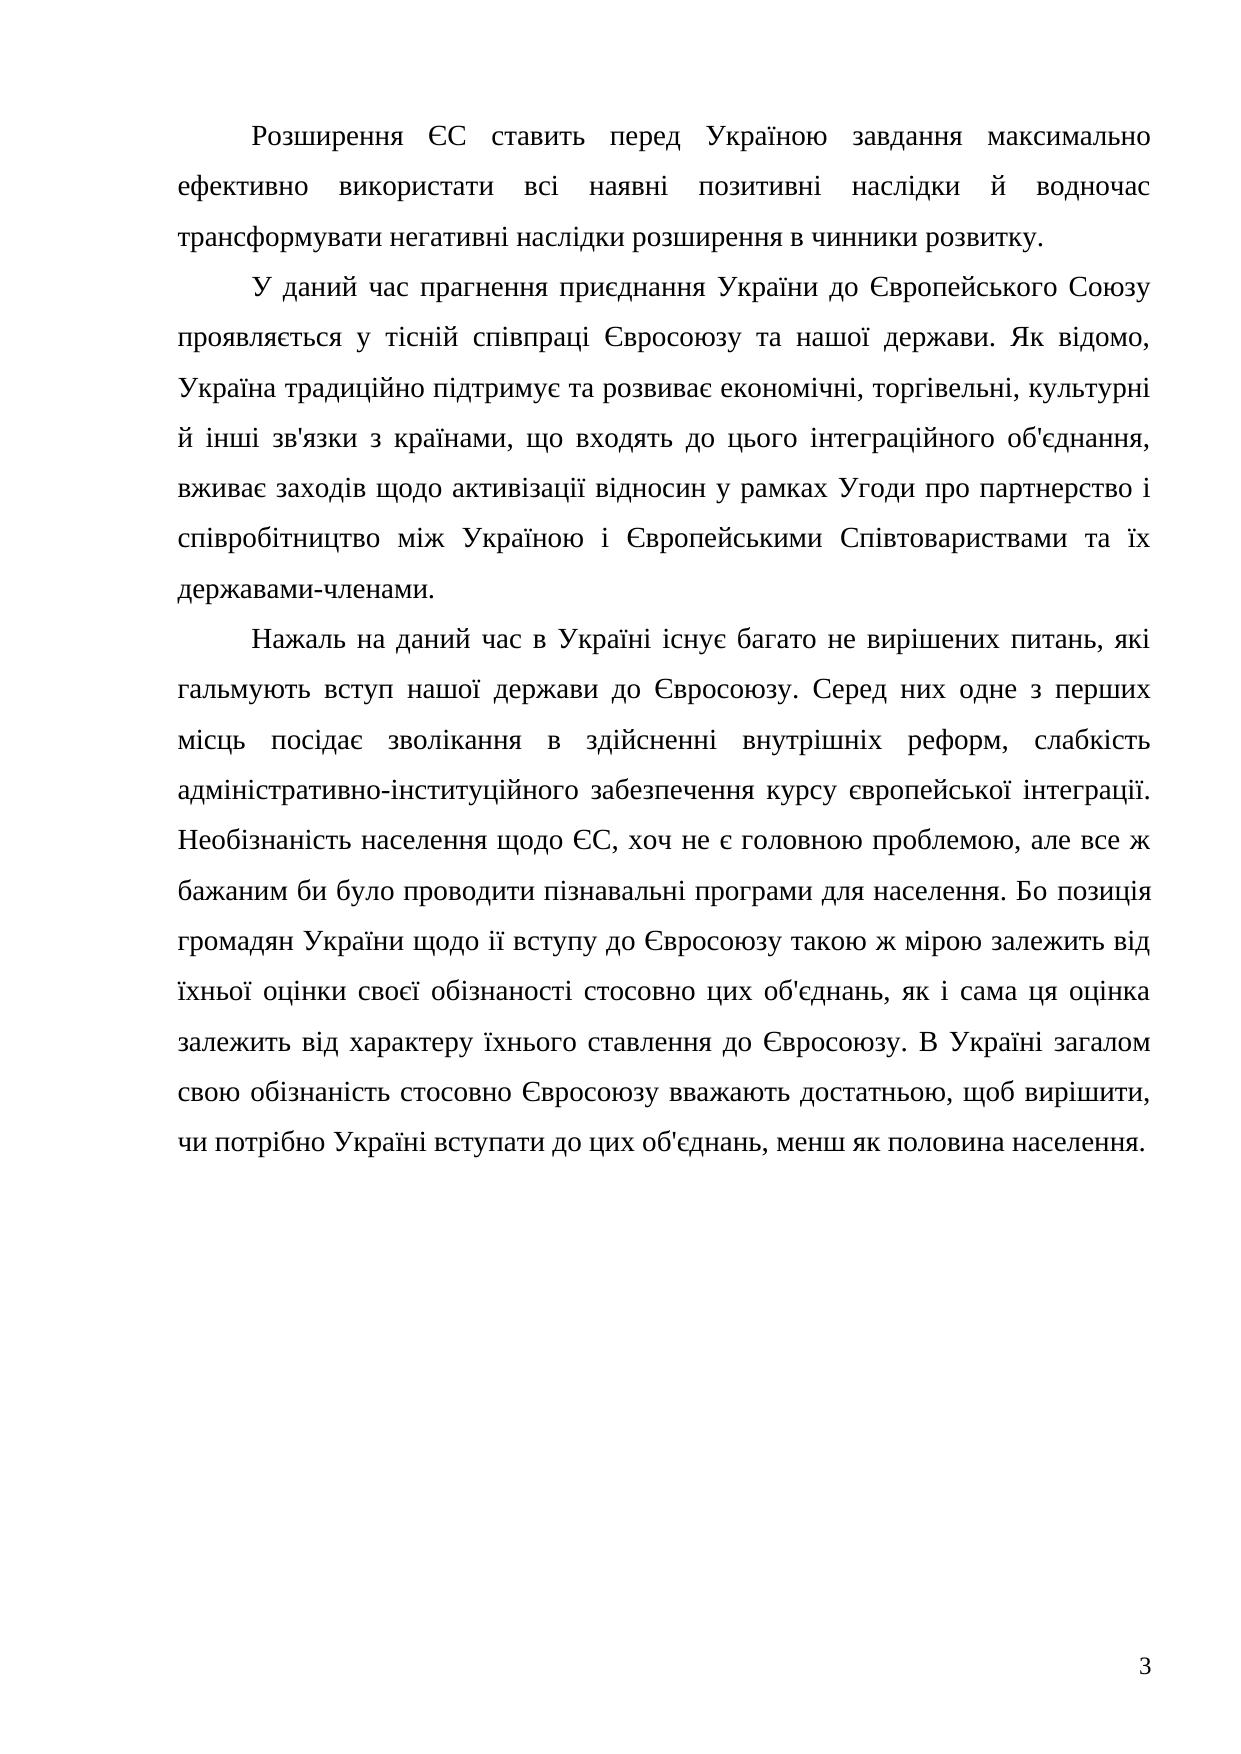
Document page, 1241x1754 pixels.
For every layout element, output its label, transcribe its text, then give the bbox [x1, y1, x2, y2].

text У даний час прагнення приєднання України до Європейського Союзу проявляється у тісній співпраці Євросоюзу та нашої держави. Як відомо, Україна традиційно підтримує та розвиває економічні, торгівельні, культурні й інші зв'язки з країнами, що входять до цього інтеграційного об'єднання, вживає заходів щодо активізації відносин у рамках Угоди про партнерство і співробітництво між Україною і Європейськими Співтовариствами та їх державами-членами. [177, 269, 1152, 604]
text Нажаль на даний час в Україні існує багато не вирішених питань, які гальмують вступ нашої держави до Євросоюзу. Серед них одне з перших місць посідає зволікання в здійсненні внутрішніх реформ, слабкість адміністративно-інституційного забезпечення курсу європейської інтеграції. Необізнаність населення щодо ЄС, хоч не є головною проблемою, але все ж бажаним би було проводити пізнавальні програми для населення. Бо позиція громадян України щодо ії вступу до Євросоюзу такою ж мірою залежить від їхньої оцінки своєї обізнаності стосовно цих об'єднань, як і сама ця оцінка залежить від характеру їхнього ставлення до Євросоюзу. В Україні загалом свою обізнаність стосовно Євросоюзу вважають достатньою, щоб вирішити, чи потрібно Україні вступати до цих об'єднань, менш як половина населення. [177, 621, 1152, 1158]
text Розширення ЄС ставить перед Україною завдання максимально ефективно використати всі наявні позитивні наслідки й водночас трансформувати негативні наслідки розширення в чинники розвитку. [177, 118, 1152, 252]
